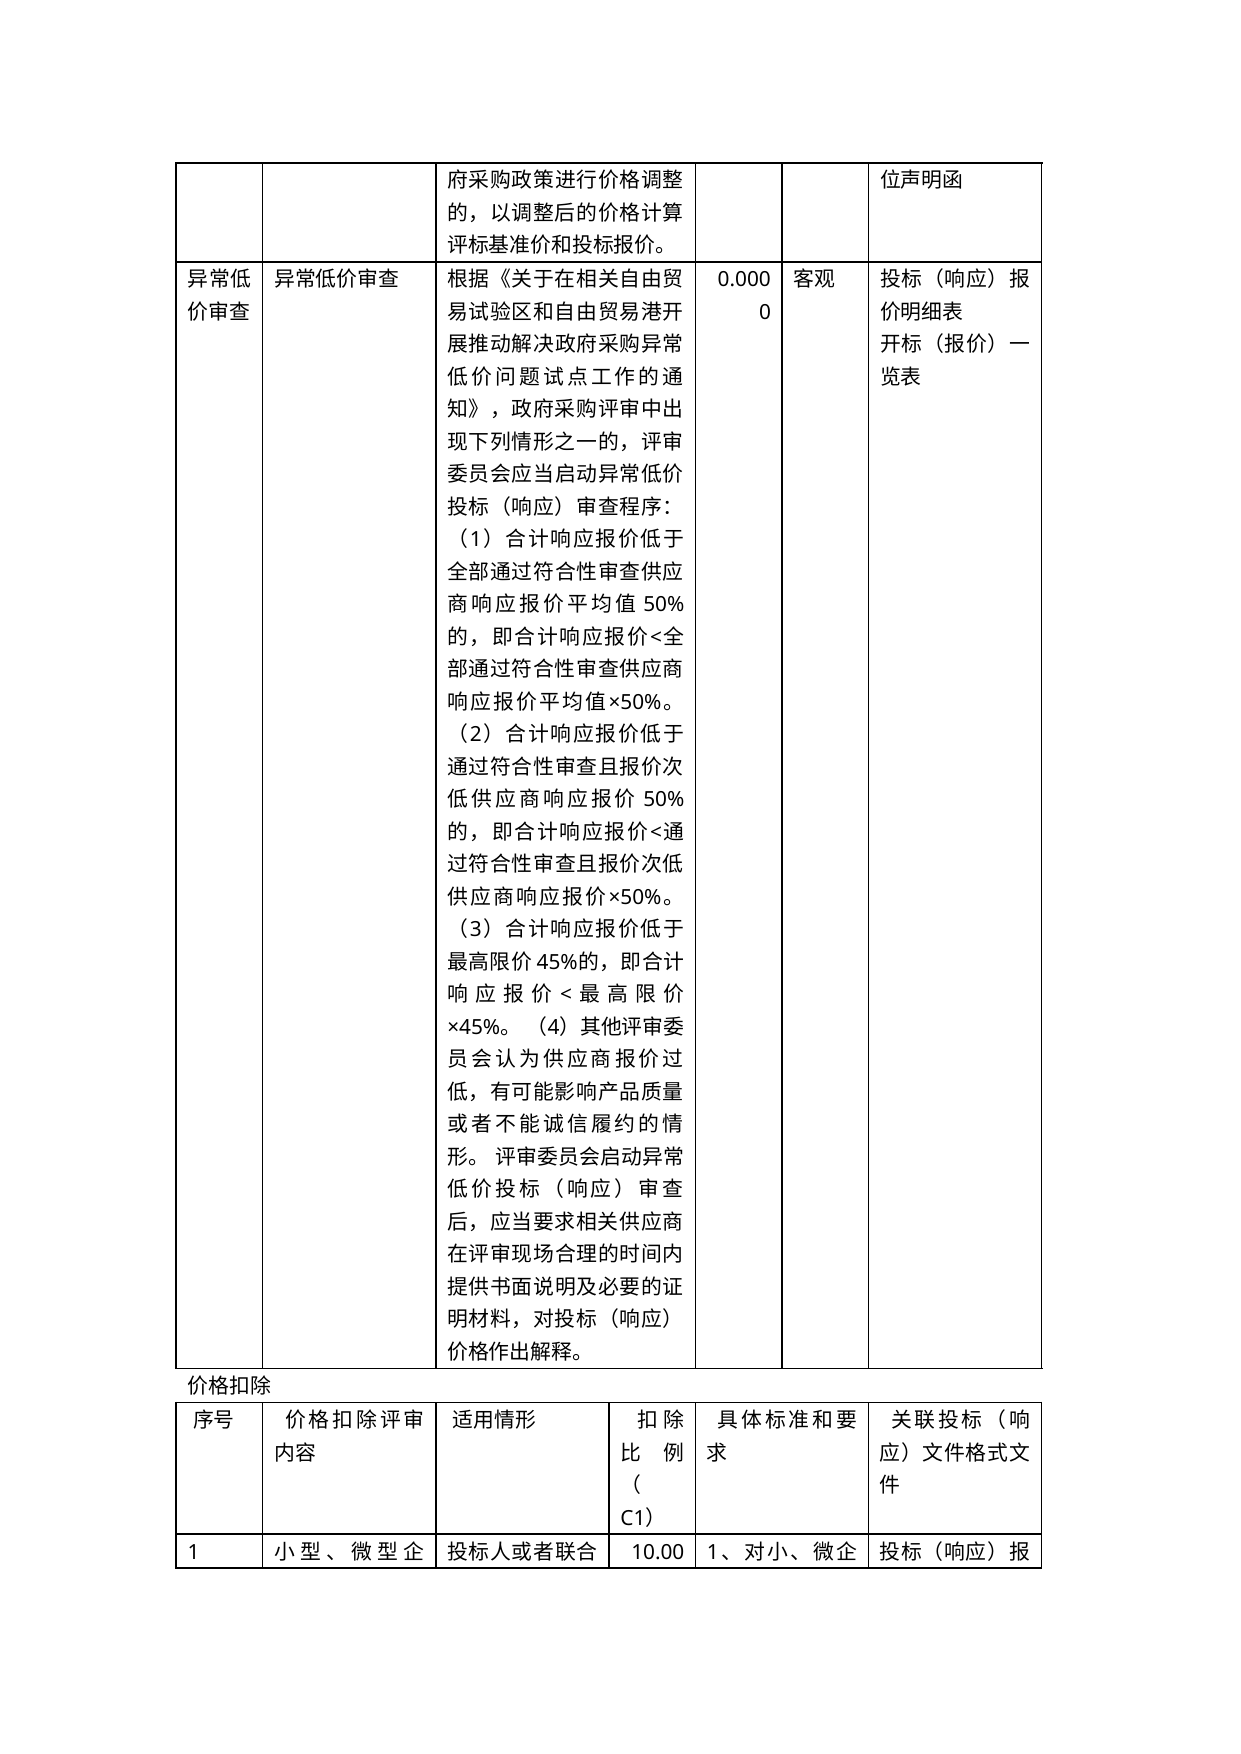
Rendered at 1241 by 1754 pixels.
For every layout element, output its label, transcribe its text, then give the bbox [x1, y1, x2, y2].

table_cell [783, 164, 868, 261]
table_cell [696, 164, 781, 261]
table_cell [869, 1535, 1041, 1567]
text 价格扣除 [187, 1369, 1053, 1402]
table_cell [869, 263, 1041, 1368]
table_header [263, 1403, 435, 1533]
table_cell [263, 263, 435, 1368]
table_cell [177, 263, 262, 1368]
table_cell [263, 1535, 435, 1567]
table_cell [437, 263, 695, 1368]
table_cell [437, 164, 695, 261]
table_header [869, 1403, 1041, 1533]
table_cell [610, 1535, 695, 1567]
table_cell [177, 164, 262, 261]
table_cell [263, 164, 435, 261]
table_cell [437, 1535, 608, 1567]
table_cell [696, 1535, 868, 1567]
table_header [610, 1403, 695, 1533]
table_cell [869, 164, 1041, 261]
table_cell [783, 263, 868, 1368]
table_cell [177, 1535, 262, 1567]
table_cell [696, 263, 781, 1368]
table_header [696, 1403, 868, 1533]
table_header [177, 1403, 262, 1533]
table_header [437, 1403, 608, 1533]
